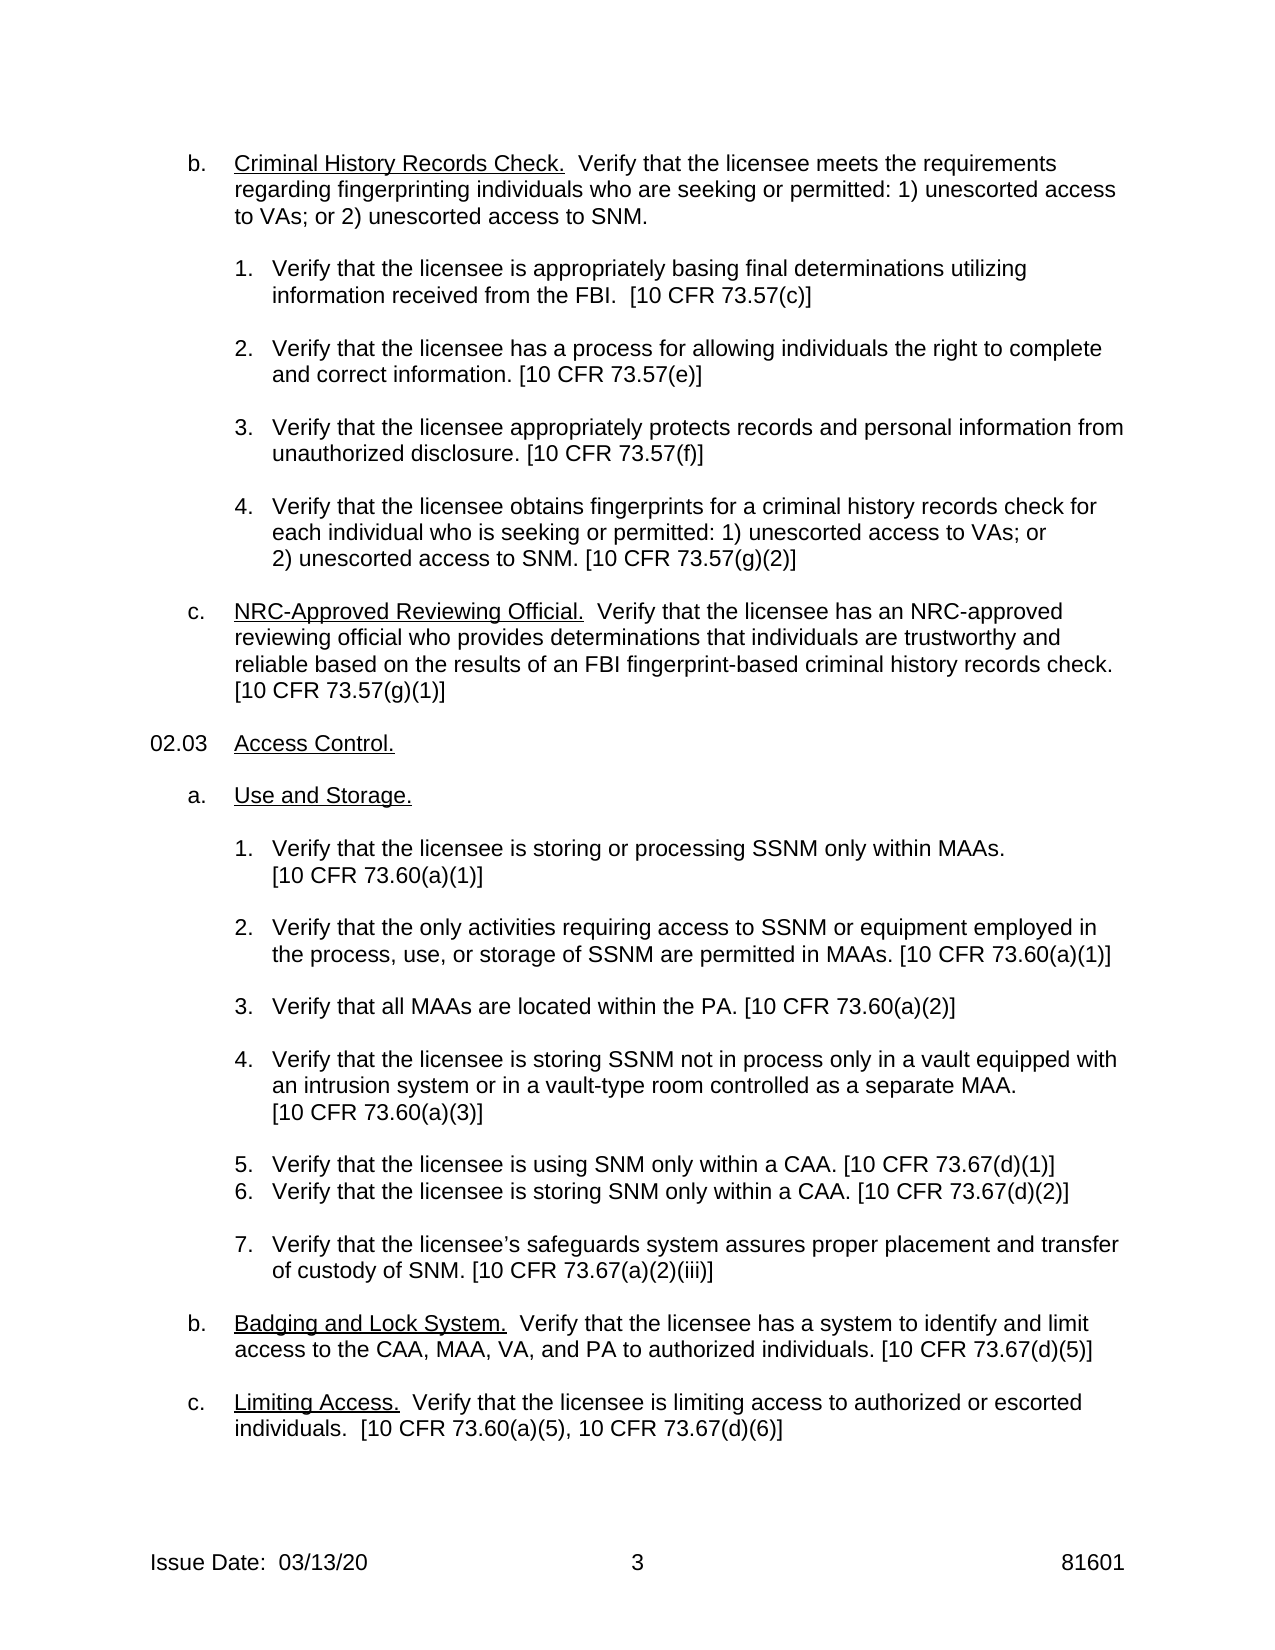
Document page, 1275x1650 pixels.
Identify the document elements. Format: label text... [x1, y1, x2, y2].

list Limiting Access. Verify that the licensee is limiting access to authorized or escorted individuals. [10 CFR 73.60(a)(5), 10 CFR 73.67(d)(6)] [187, 1389, 1125, 1441]
list NRC-Approved Reviewing Official. Verify that the licensee has an NRC-approved reviewing official who provides determinations that individuals are trustworthy and reliable based on the results of an FBI fingerprint-based criminal history records check. [10 CFR 73.57(g)(1)] [187, 598, 1125, 703]
list Verify that the licensee is storing SSNM not in process only in a vault equipped with an intrusion system or in a vault-type room controlled as a separate MAA. [10 CFR 73.60(a)(3)] [234, 1046, 1125, 1125]
list Verify that the licensee is storing SNM only within a CAA. [10 CFR 73.67(d)(2)] [234, 1178, 1125, 1204]
list Criminal History Records Check. Verify that the licensee meets the requirements regarding fingerprinting individuals who are seeking or permitted: 1) unescorted access to VAs; or 2) unescorted access to SNM. [187, 150, 1125, 229]
list Verify that the licensee has a process for allowing individuals the right to complete and correct information. [10 CFR 73.57(e)] [234, 334, 1125, 387]
list Verify that the licensee’s safeguards system assures proper placement and transfer of custody of SNM. [10 CFR 73.67(a)(2)(iii)] [234, 1231, 1125, 1283]
list Verify that the licensee appropriately protects records and personal information from unauthorized disclosure. [10 CFR 73.57(f)] [234, 413, 1125, 466]
list Verify that the only activities requiring access to SSNM or equipment employed in the process, use, or storage of SSNM are permitted in MAAs. [10 CFR 73.60(a)(1)] [234, 914, 1125, 967]
list Use and Storage. [187, 782, 1125, 809]
list Verify that the licensee is appropriately basing final determinations utilizing information received from the FBI. [10 CFR 73.57(c)] [234, 255, 1125, 308]
list Verify that the licensee is storing or processing SSNM only within MAAs. [10 CFR 73.60(a)(1)] [234, 835, 1125, 888]
list Verify that the licensee is using SNM only within a CAA. [10 CFR 73.67(d)(1)] [234, 1151, 1125, 1178]
list Verify that the licensee obtains fingerprints for a criminal history records check for each individual who is seeking or permitted: 1) unescorted access to VAs; or 2) unescorted access to SNM. [10 CFR 73.57(g)(2)] [234, 493, 1125, 572]
text 02.03 Access Control. [150, 730, 1125, 756]
list Badging and Lock System. Verify that the licensee has a system to identify and limit access to the CAA, MAA, VA, and PA to authorized individuals. [10 CFR 73.67(d)(5)] [187, 1309, 1125, 1362]
list Verify that all MAAs are located within the PA. [10 CFR 73.60(a)(2)] [234, 993, 1125, 1020]
